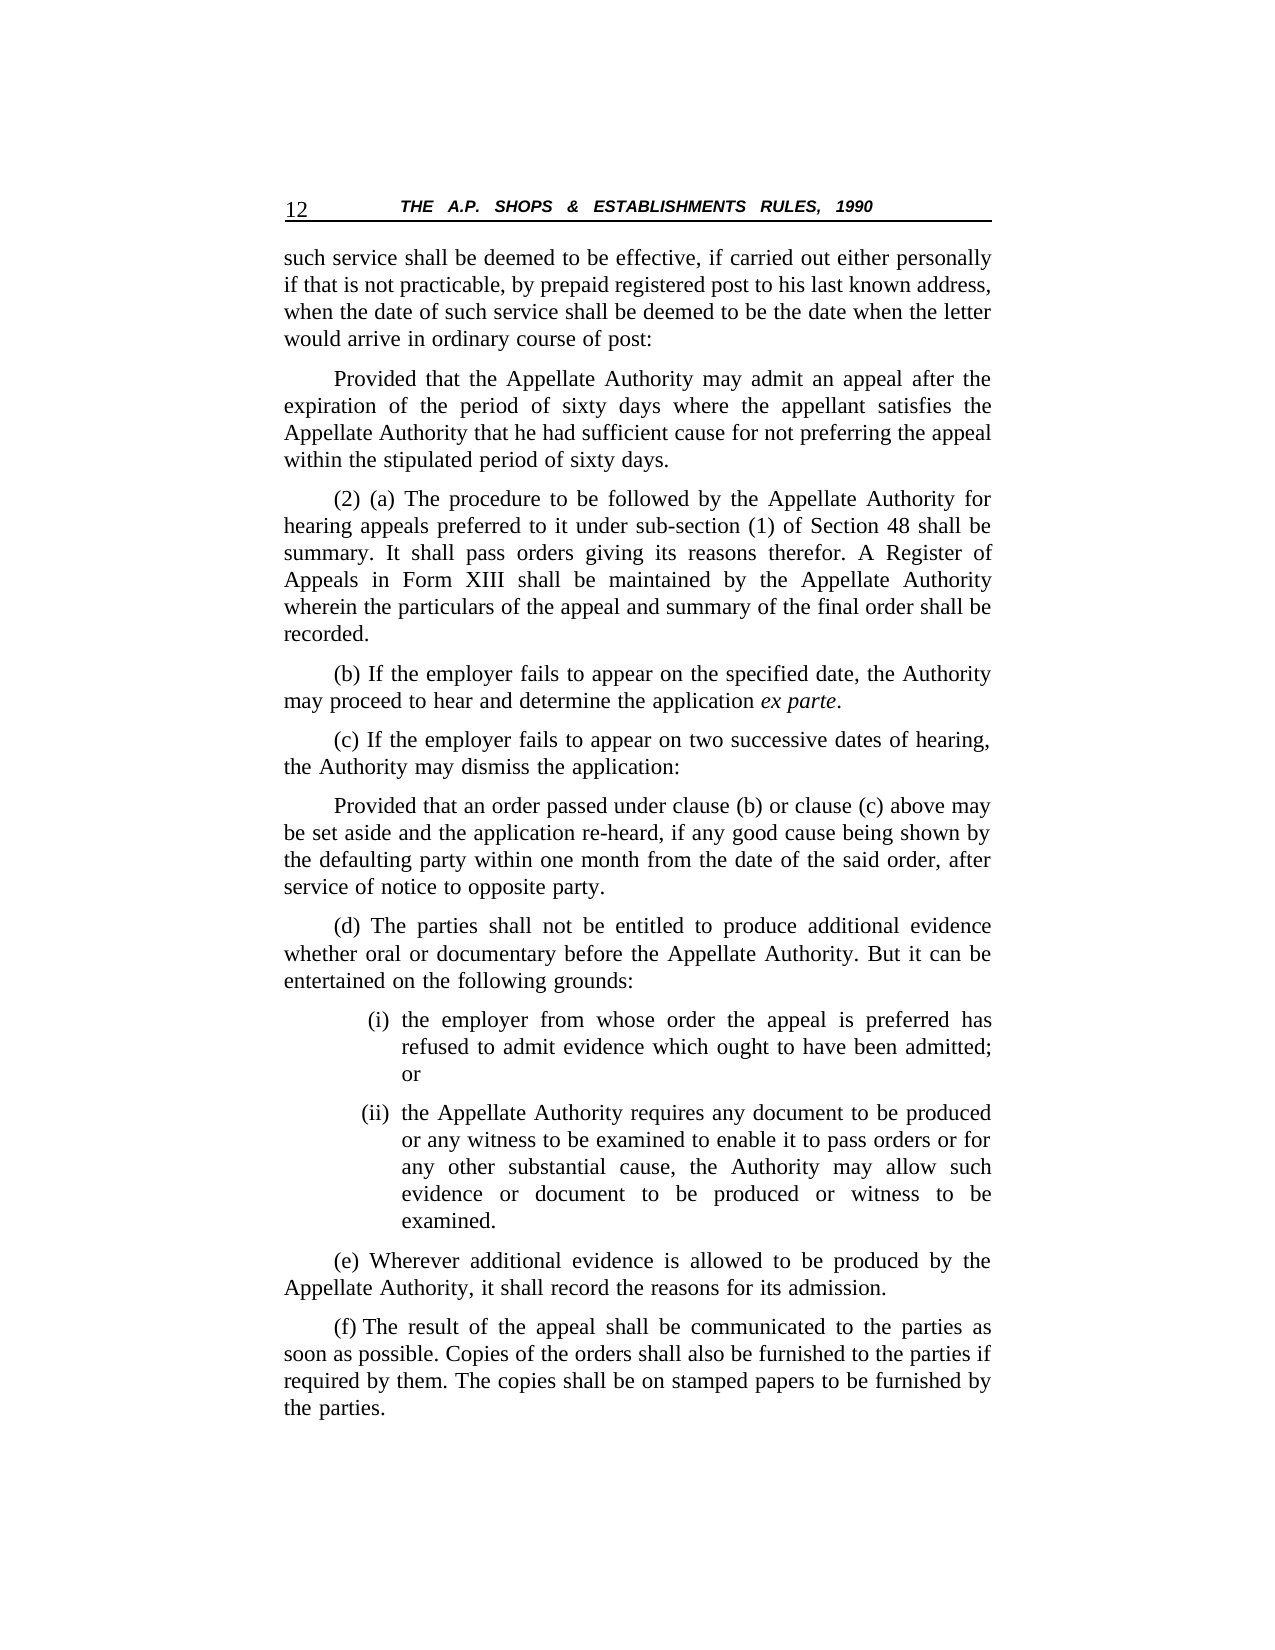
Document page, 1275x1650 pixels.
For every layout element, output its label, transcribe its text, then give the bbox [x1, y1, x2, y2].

list The parties shall not be entitled to produce additional evidence whether oral or documentary before the Appellate Authority. But it can be entertained on the following grounds: [283, 912, 992, 993]
text Provided that the Appellate Authority may admit an appeal after the expiration of the period of sixty days where the appellant satisfies the Appellate Authority that he had sufficient cause for not preferring the appeal within the stipulated period of sixty days. [283, 365, 992, 472]
list If the employer fails to appear on the specified date, the Authority may proceed to hear and determine the application ex parte. [283, 660, 992, 713]
list Wherever additional evidence is allowed to be produced by the Appellate Authority, it shall record the reasons for its admission. [283, 1247, 992, 1300]
list (a) The procedure to be followed by the Appellate Authority for hearing appeals preferred to it under sub-section (1) of Section 48 shall be summary. It shall pass orders giving its reasons therefor. A Register of Appeals in Form XIII shall be maintained by the Appellate Authority wherein the particulars of the appeal and summary of the final order shall be recorded. [283, 485, 992, 647]
text such service shall be deemed to be effective, if carried out either personally if that is not practicable, by prepaid registered post to his last known address, when the date of such service shall be deemed to be the date when the letter would arrive in ordinary course of post: [283, 244, 992, 352]
text Provided that an order passed under clause (b) or clause (c) above may be set aside and the application re-heard, if any good cause being shown by the defaulting party within one month from the date of the said order, after service of notice to opposite party. [283, 792, 992, 900]
list the Appellate Authority requires any document to be produced or any witness to be examined to enable it to pass orders or for any other substantial cause, the Authority may allow such evidence or document to be produced or witness to be examined. [361, 1099, 992, 1234]
list If the employer fails to appear on two successive dates of hearing, the Authority may dismiss the application: [283, 726, 992, 779]
list the employer from whose order the appeal is preferred has refused to admit evidence which ought to have been admitted; or [368, 1006, 992, 1086]
list The result of the appeal shall be communicated to the parties as soon as possible. Copies of the orders shall also be furnished to the parties if required by them. The copies shall be on stamped papers to be furnished by the parties. [283, 1313, 992, 1420]
